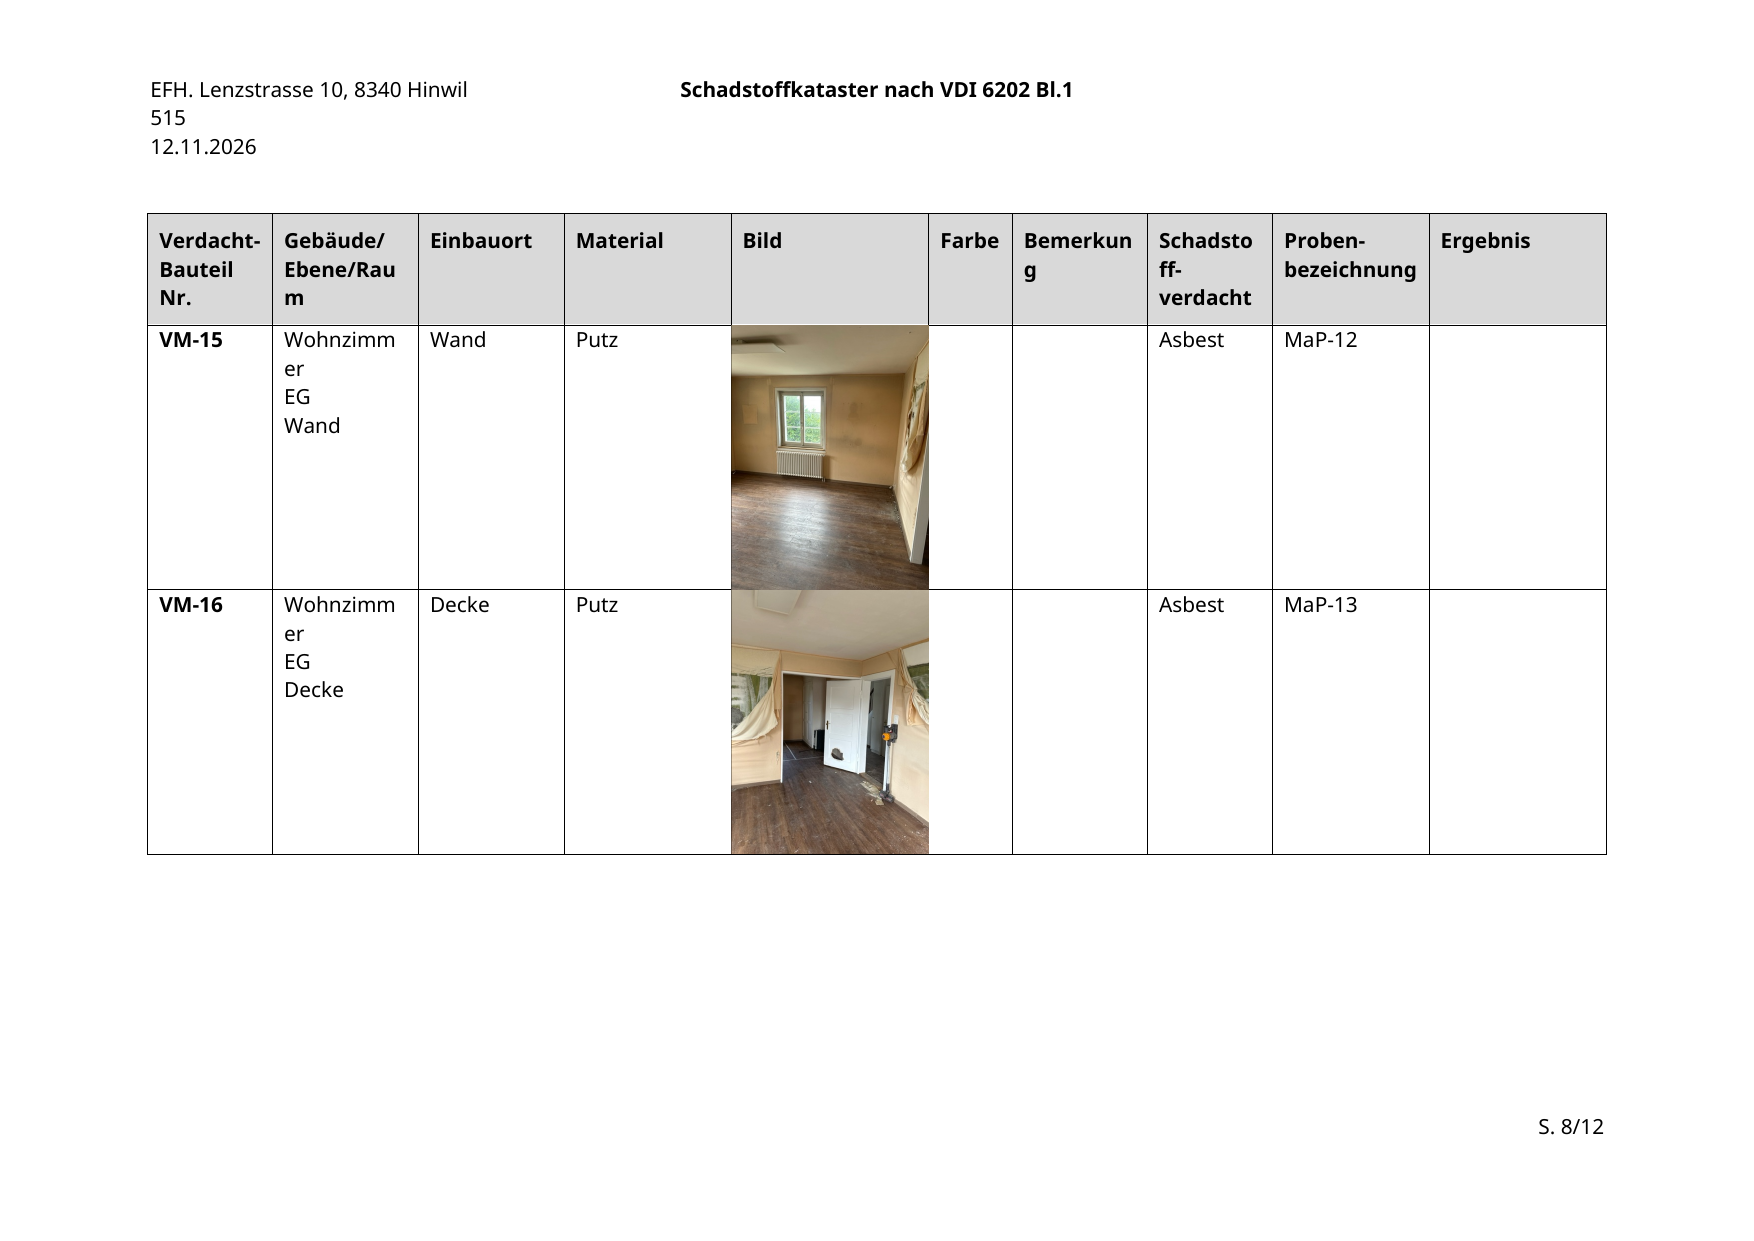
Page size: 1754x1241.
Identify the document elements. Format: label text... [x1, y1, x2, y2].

table_header Ergebnis [1430, 214, 1606, 324]
table_cell Asbest [1148, 326, 1272, 589]
table_cell VM-15 [148, 326, 272, 589]
table_cell MaP-12 [1273, 326, 1429, 589]
table_cell VM-16 [148, 590, 272, 854]
table_header Schadstoff-verdacht [1148, 214, 1272, 324]
picture [731, 325, 929, 854]
table_cell [1430, 326, 1606, 589]
table_header Bemerkung [1013, 214, 1147, 324]
table_cell Putz [565, 590, 731, 854]
table_cell [1430, 590, 1606, 854]
table_cell Decke [419, 590, 564, 854]
table_header Verdacht-Bauteil Nr. [148, 214, 272, 324]
table_cell [929, 590, 1012, 854]
table_cell Asbest [1148, 590, 1272, 854]
table_cell [1013, 326, 1147, 589]
table_cell Wohnzimmer EG Wand [273, 326, 418, 589]
table_header Einbauort [419, 214, 564, 324]
table_cell Putz [565, 326, 731, 589]
table_cell Wand [419, 326, 564, 589]
table_cell MaP-13 [1273, 590, 1429, 854]
table_header Bild [732, 214, 928, 324]
table_header Farbe [929, 214, 1012, 324]
table_cell Wohnzimmer EG Decke [273, 590, 418, 854]
table_cell [929, 326, 1012, 589]
table_header Proben-bezeichnung [1273, 214, 1429, 324]
table_cell [1013, 590, 1147, 854]
table_header Gebäude/ Ebene/Raum [273, 214, 418, 324]
table_header Material [565, 214, 731, 324]
